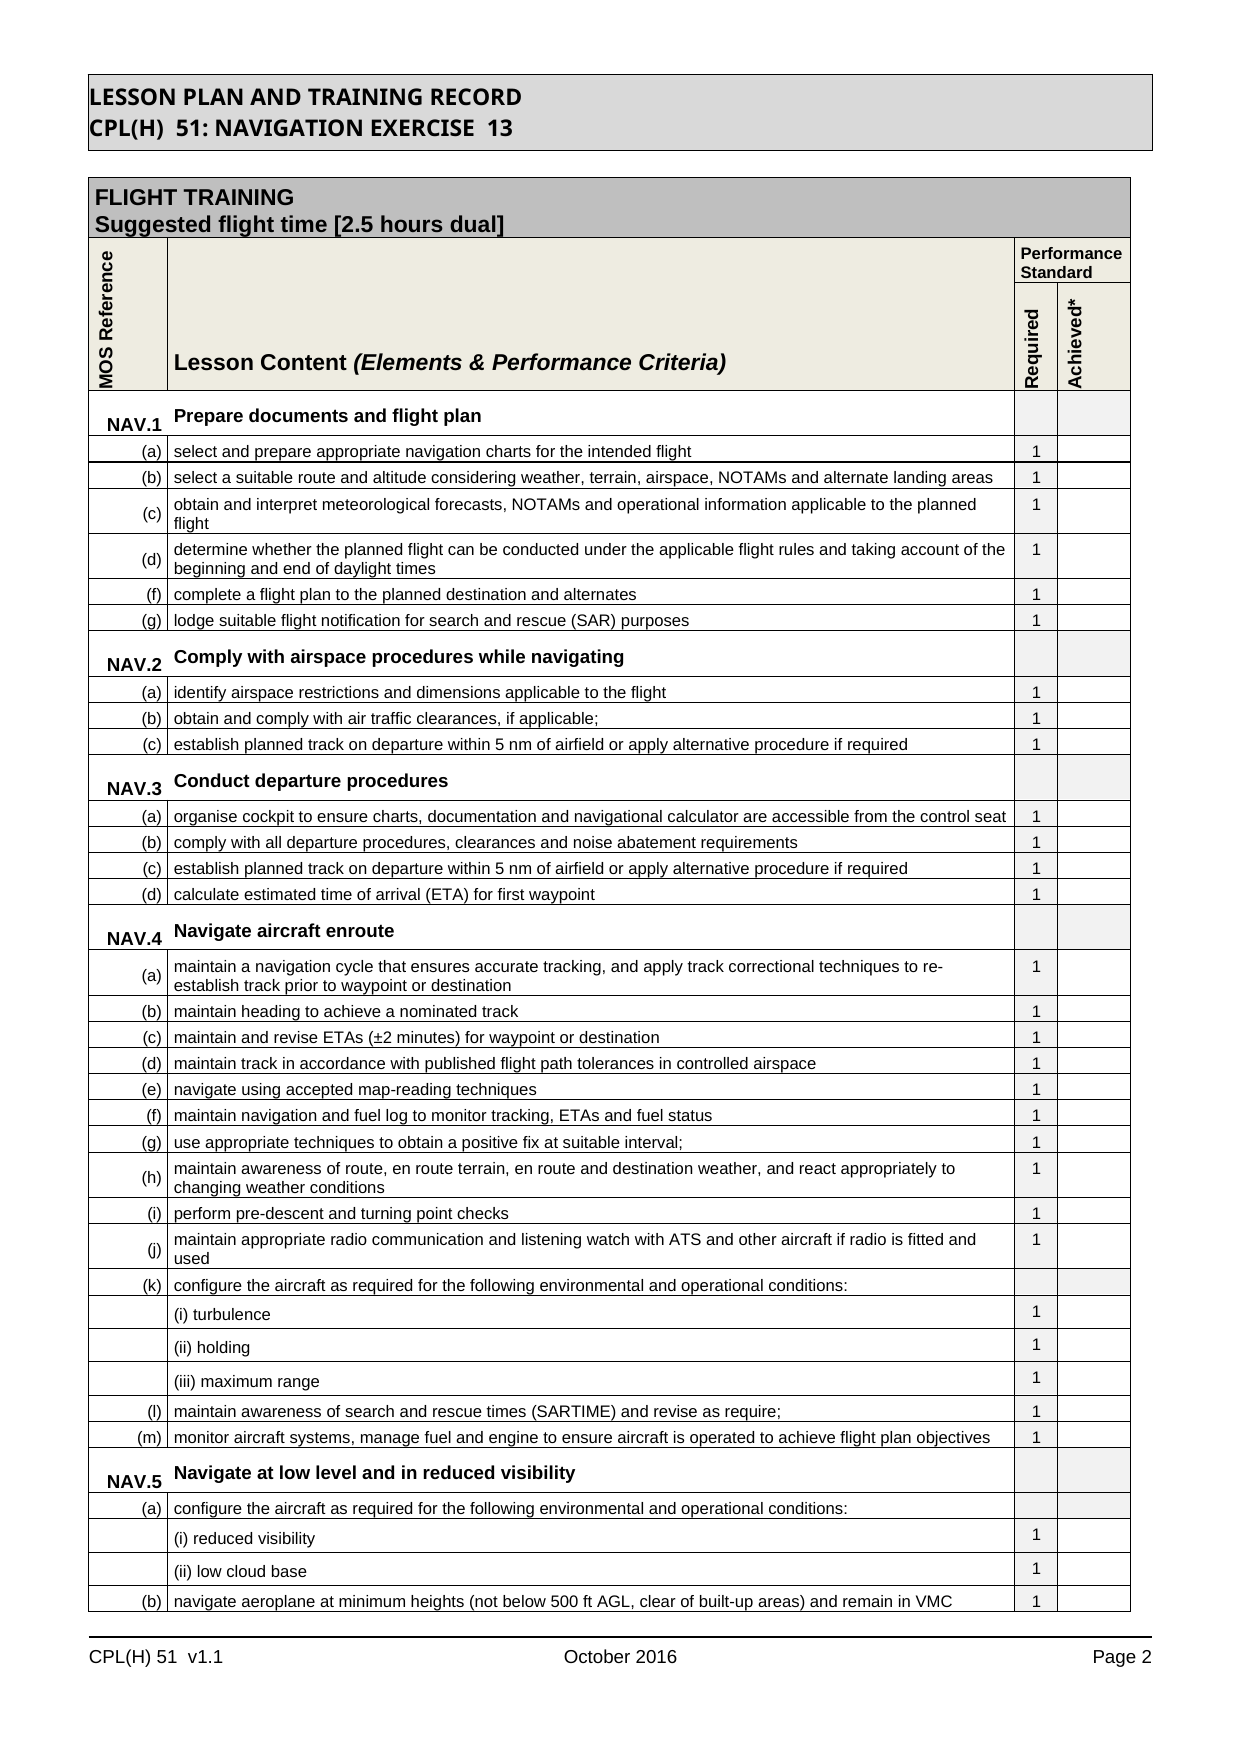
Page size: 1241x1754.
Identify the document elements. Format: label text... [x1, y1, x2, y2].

table_cell [1015, 1448, 1057, 1492]
table_cell 1 [1015, 677, 1057, 702]
table_cell (i) turbulence [168, 1296, 1014, 1328]
table_cell [1058, 996, 1130, 1021]
table_cell [1058, 1022, 1130, 1047]
table_cell NAV.4 [89, 905, 168, 949]
table_cell 1 [1015, 729, 1057, 754]
table_cell perform pre-descent and turning point checks [168, 1198, 1014, 1223]
table_cell (c) [89, 1022, 167, 1047]
table_cell maintain awareness of route, en route terrain, en route and destination weather, and react appropriately to changing weather conditions [168, 1153, 1014, 1197]
table_cell [1058, 879, 1130, 904]
table_cell maintain a navigation cycle that ensures accurate tracking, and apply track correctional techniques to re-establish track prior to waypoint or destination [168, 950, 1014, 995]
table_cell maintain heading to achieve a nominated track [168, 996, 1014, 1021]
table_cell [89, 1362, 167, 1394]
table_cell (j) [89, 1224, 167, 1268]
table_cell comply with all departure procedures, clearances and noise abatement requirements [168, 827, 1014, 852]
table_cell obtain and comply with air traffic clearances, if applicable; [168, 703, 1014, 728]
table_cell (d) [89, 534, 167, 578]
table_cell (a) [89, 801, 167, 826]
table_cell establish planned track on departure within 5 nm of airfield or apply alternative procedure if required [168, 729, 1014, 754]
table_cell NAV.2 [89, 631, 168, 676]
table_cell [1015, 755, 1057, 799]
table_cell (a) [89, 436, 167, 461]
table_header FLIGHT TRAINING Suggested flight time [2.5 hours dual] [89, 178, 1130, 237]
table_cell (e) [89, 1074, 167, 1099]
table_cell (f) [89, 579, 167, 604]
table_cell [1058, 1126, 1130, 1152]
table_cell maintain track in accordance with published flight path tolerances in controlled airspace [168, 1048, 1014, 1073]
table_cell 1 [1015, 463, 1057, 487]
table_cell establish planned track on departure within 5 nm of airfield or apply alternative procedure if required [168, 853, 1014, 878]
table_cell [1058, 1329, 1130, 1361]
table_cell 1 [1015, 996, 1057, 1021]
table_cell select and prepare appropriate navigation charts for the intended flight [168, 436, 1014, 461]
table_cell [1015, 905, 1057, 949]
table_cell [1058, 905, 1130, 949]
table_cell 1 [1015, 1074, 1057, 1099]
table_cell [1058, 1422, 1130, 1447]
table_cell obtain and interpret meteorological forecasts, NOTAMs and operational information applicable to the planned flight [168, 489, 1014, 533]
table_cell [1058, 1100, 1130, 1125]
table_cell 1 [1015, 853, 1057, 878]
table_cell [1058, 1048, 1130, 1073]
table_cell configure the aircraft as required for the following environmental and operational conditions: [168, 1493, 1014, 1518]
table_cell (c) [89, 729, 167, 754]
table_cell [1058, 729, 1130, 754]
table_cell (b) [89, 996, 167, 1021]
table_cell (d) [89, 1048, 167, 1073]
table_cell monitor aircraft systems, manage fuel and engine to ensure aircraft is operated to achieve flight plan objectives [168, 1422, 1014, 1447]
table_cell (b) [89, 703, 167, 728]
table_cell [1058, 1198, 1130, 1223]
table_cell 1 [1015, 1519, 1057, 1552]
table_cell [1015, 631, 1057, 676]
table_cell [89, 1329, 167, 1361]
table_cell [1058, 1448, 1130, 1492]
table_cell [1058, 1224, 1130, 1268]
table_cell (l) [89, 1396, 167, 1421]
table_cell [1058, 801, 1130, 826]
table_cell calculate estimated time of arrival (ETA) for first waypoint [168, 879, 1014, 904]
table_cell (k) [89, 1269, 167, 1294]
table_cell 1 [1015, 950, 1057, 995]
table_cell 1 [1015, 1022, 1057, 1047]
table_cell (d) [89, 879, 167, 904]
table_cell [1058, 489, 1130, 533]
table_cell Achieved* [1058, 283, 1130, 390]
table_cell Conduct departure procedures [168, 755, 1014, 799]
table_cell 1 [1015, 1048, 1057, 1073]
table_cell 1 [1015, 1296, 1057, 1328]
table_cell navigate using accepted map-reading techniques [168, 1074, 1014, 1099]
table_cell (i) reduced visibility [168, 1519, 1014, 1552]
table_cell 1 [1015, 1126, 1057, 1152]
table_cell maintain navigation and fuel log to monitor tracking, ETAs and fuel status [168, 1100, 1014, 1125]
table_cell [1058, 534, 1130, 578]
table_cell configure the aircraft as required for the following environmental and operational conditions: [168, 1269, 1014, 1294]
table_cell (a) [89, 677, 167, 702]
table_cell (ii) holding [168, 1329, 1014, 1361]
table_cell navigate aeroplane at minimum heights (not below 500 ft AGL, clear of built-up areas) and remain in VMC [168, 1586, 1014, 1611]
table_cell select a suitable route and altitude considering weather, terrain, airspace, NOTAMs and alternate landing areas [168, 463, 1014, 487]
table_cell [1015, 391, 1057, 435]
table_cell 1 [1015, 1153, 1057, 1197]
table_cell Performance Standard [1015, 238, 1130, 282]
table_cell [1058, 1396, 1130, 1421]
table_cell [1015, 1493, 1057, 1518]
table_cell Navigate at low level and in reduced visibility [168, 1448, 1014, 1492]
table_cell 1 [1015, 1362, 1057, 1394]
table_cell NAV.3 [89, 755, 168, 799]
table_cell (b) [89, 827, 167, 852]
table_cell (f) [89, 1100, 167, 1125]
table_cell [1058, 1493, 1130, 1518]
table_cell 1 [1015, 1100, 1057, 1125]
table_cell 1 [1015, 1586, 1057, 1611]
table_cell 1 [1015, 489, 1057, 533]
table_cell [1058, 463, 1130, 487]
table_cell 1 [1015, 1553, 1057, 1585]
table_cell [1058, 631, 1130, 676]
table_cell Comply with airspace procedures while navigating [168, 631, 1014, 676]
table_cell determine whether the planned flight can be conducted under the applicable flight rules and taking account of the beginning and end of daylight times [168, 534, 1014, 578]
table_cell (i) [89, 1198, 167, 1223]
table_cell Lesson Content (Elements & Performance Criteria) [168, 238, 1014, 390]
table_cell [1058, 1519, 1130, 1552]
table_cell [1058, 1153, 1130, 1197]
table_cell (c) [89, 489, 167, 533]
table_cell Required [1015, 283, 1057, 390]
table_cell 1 [1015, 1422, 1057, 1447]
table_cell 1 [1015, 1329, 1057, 1361]
table_cell [89, 1519, 167, 1552]
table_cell (iii) maximum range [168, 1362, 1014, 1394]
table_cell [1058, 1269, 1130, 1294]
table_cell 1 [1015, 827, 1057, 852]
table_cell [1058, 391, 1130, 435]
table_cell Navigate aircraft enroute [168, 905, 1014, 949]
table_cell (b) [89, 463, 167, 487]
table_cell [1058, 1553, 1130, 1585]
table_cell [89, 1296, 167, 1328]
table_cell (b) [89, 1586, 167, 1611]
table_cell (g) [89, 605, 167, 630]
table_cell [1058, 1362, 1130, 1394]
table_cell [1058, 579, 1130, 604]
table_cell 1 [1015, 1198, 1057, 1223]
table_cell 1 [1015, 605, 1057, 630]
table_cell [1058, 703, 1130, 728]
table_cell [1058, 950, 1130, 995]
table_cell [1058, 853, 1130, 878]
table_cell (h) [89, 1153, 167, 1197]
table_cell (ii) low cloud base [168, 1553, 1014, 1585]
table_cell (c) [89, 853, 167, 878]
table_cell maintain appropriate radio communication and listening watch with ATS and other aircraft if radio is fitted and used [168, 1224, 1014, 1268]
table_cell maintain and revise ETAs (±2 minutes) for waypoint or destination [168, 1022, 1014, 1047]
table_cell MOS Reference [89, 238, 167, 390]
table_cell [1058, 677, 1130, 702]
table_cell 1 [1015, 534, 1057, 578]
table_cell 1 [1015, 703, 1057, 728]
table_cell lodge suitable flight notification for search and rescue (SAR) purposes [168, 605, 1014, 630]
table_cell 1 [1015, 579, 1057, 604]
table_cell use appropriate techniques to obtain a positive fix at suitable interval; [168, 1126, 1014, 1152]
table_cell (g) [89, 1126, 167, 1152]
table_cell [1058, 605, 1130, 630]
table_cell complete a flight plan to the planned destination and alternates [168, 579, 1014, 604]
table_cell Prepare documents and flight plan [168, 391, 1014, 435]
table_cell [1058, 436, 1130, 461]
table_cell NAV.5 [89, 1448, 168, 1492]
table_cell organise cockpit to ensure charts, documentation and navigational calculator are accessible from the control seat [168, 801, 1014, 826]
table_cell 1 [1015, 1396, 1057, 1421]
table_cell (a) [89, 950, 167, 995]
table_cell 1 [1015, 801, 1057, 826]
table_cell [1058, 755, 1130, 799]
table_cell (a) [89, 1493, 167, 1518]
table_cell [1015, 1269, 1057, 1294]
table_cell [1058, 1586, 1130, 1611]
table_cell identify airspace restrictions and dimensions applicable to the flight [168, 677, 1014, 702]
table_cell 1 [1015, 879, 1057, 904]
table_cell [89, 1553, 167, 1585]
table_cell (m) [89, 1422, 167, 1447]
table_cell [1058, 1296, 1130, 1328]
table_cell maintain awareness of search and rescue times (SARTIME) and revise as require; [168, 1396, 1014, 1421]
table_cell NAV.1 [89, 391, 168, 435]
table_cell [1058, 1074, 1130, 1099]
table_cell 1 [1015, 436, 1057, 461]
table_cell 1 [1015, 1224, 1057, 1268]
table_cell [1058, 827, 1130, 852]
